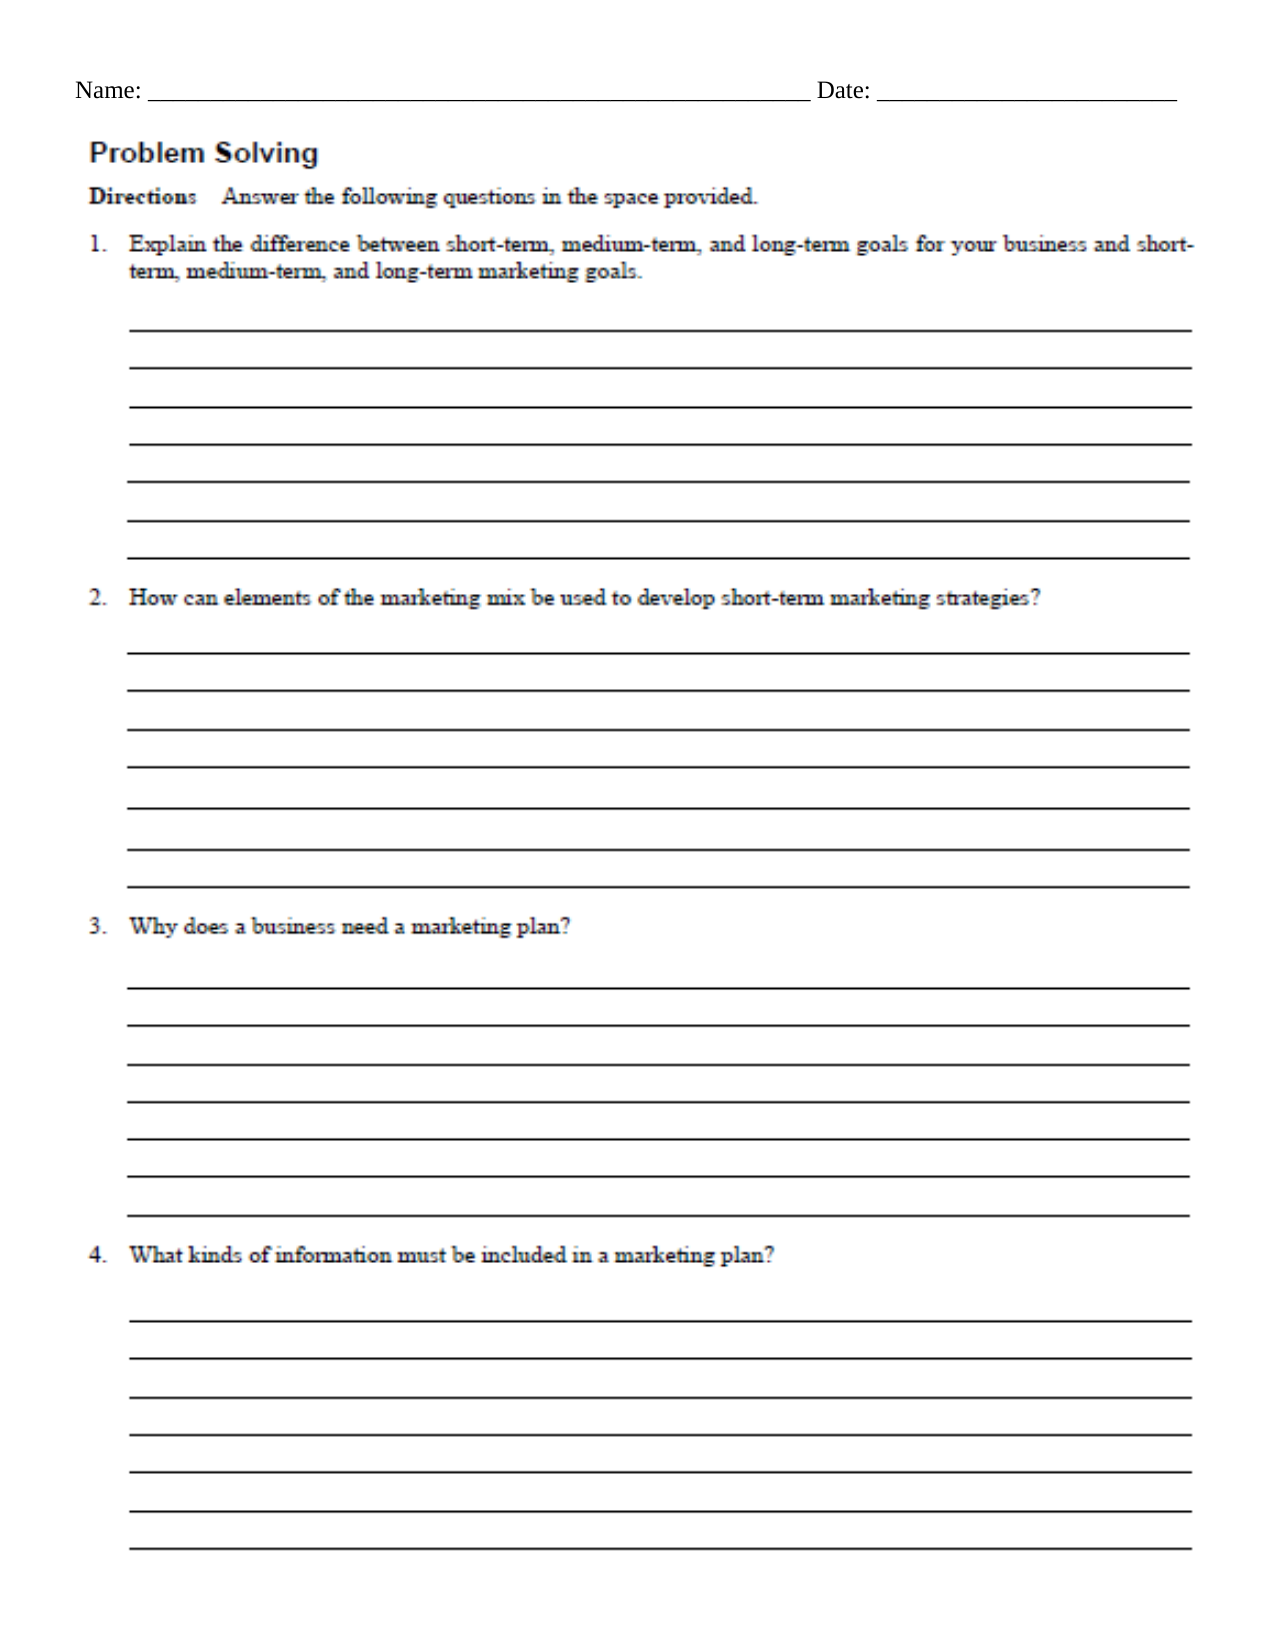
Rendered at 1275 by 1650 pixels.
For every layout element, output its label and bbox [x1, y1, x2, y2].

picture [75, 132, 1208, 1569]
